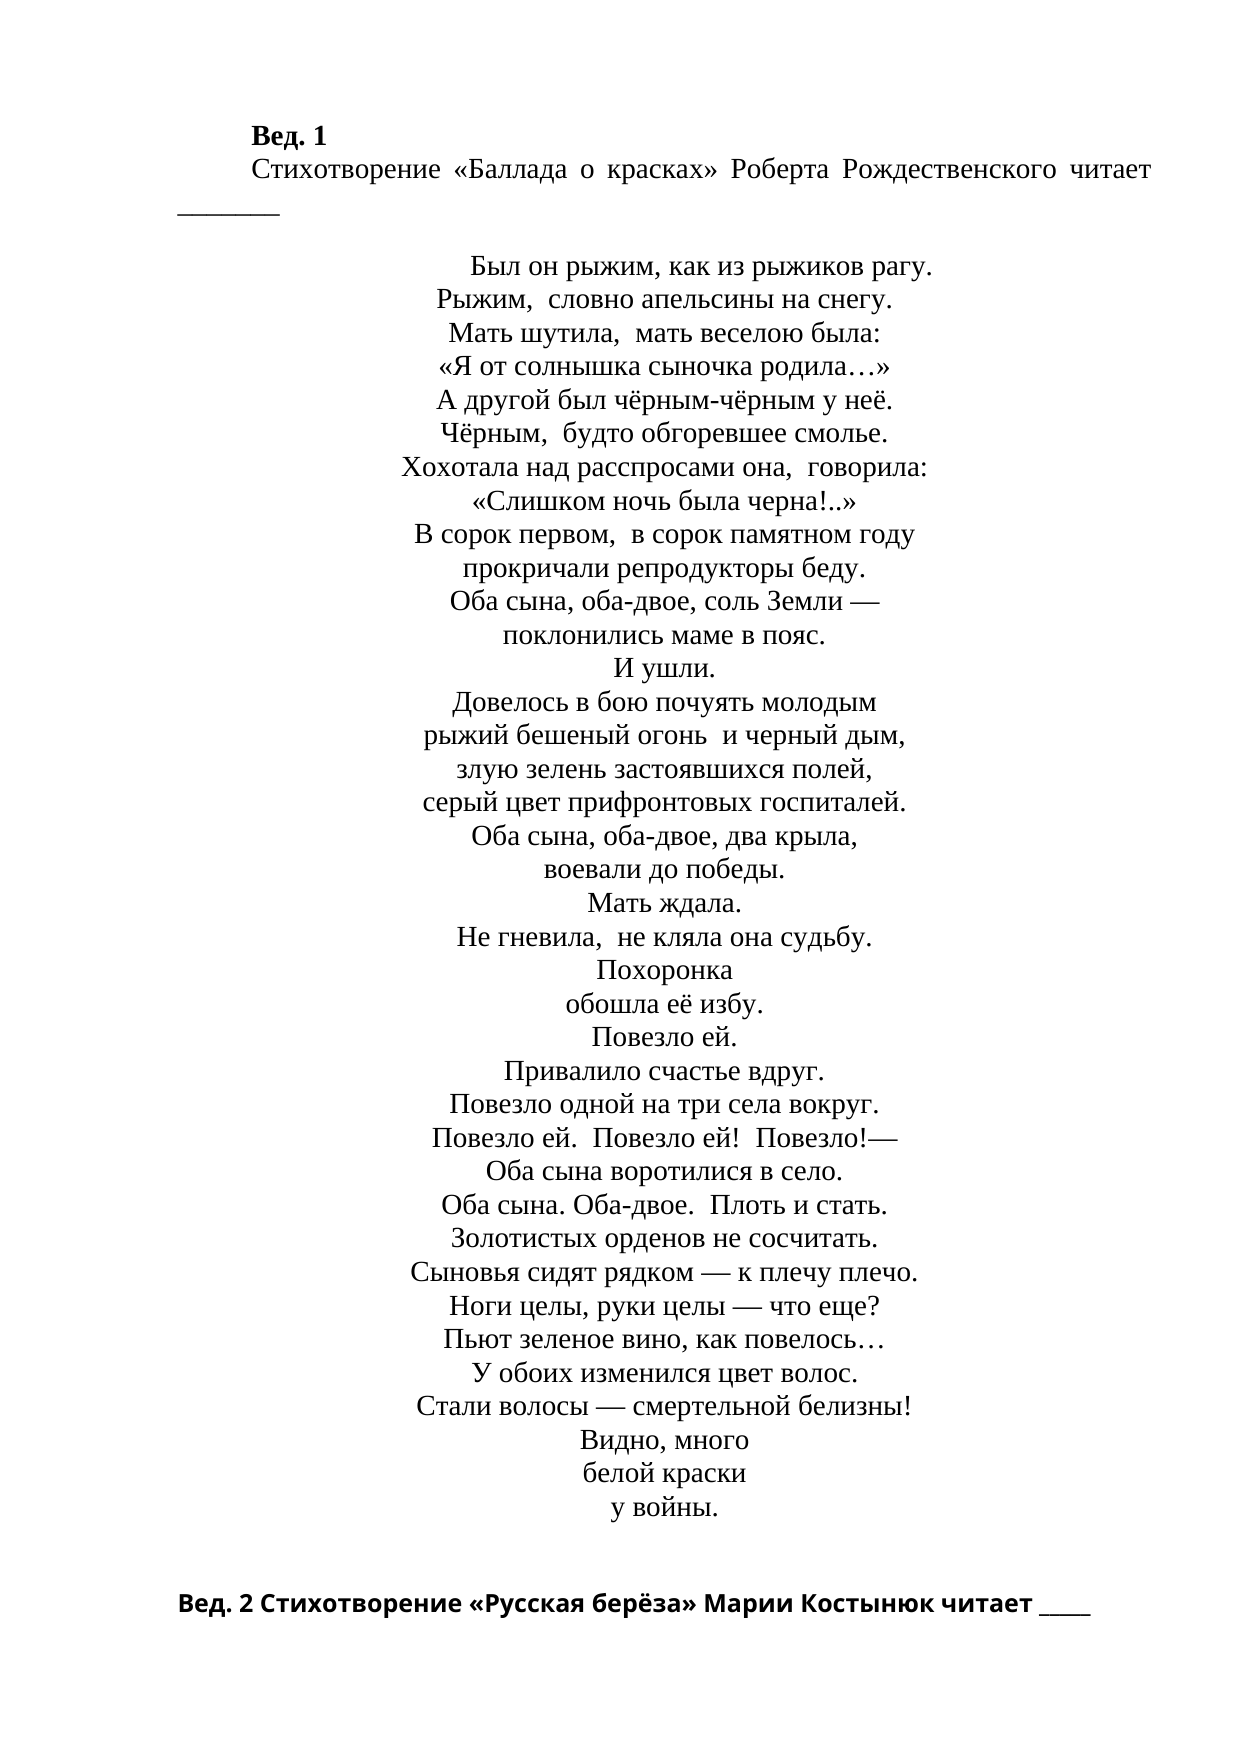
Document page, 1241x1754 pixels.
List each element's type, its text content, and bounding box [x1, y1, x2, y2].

text Был он рыжим, как из рыжиков рагу. Рыжим, словно апельсины на снегу. Мать шутила, мать веселою была: «Я от солнышка сыночка родила…» А другой был чёрным-чёрным у неё. Чёрным, будто обгоревшее смолье. Хохотала над расспросами она, говорила: «Слишком ночь была черна!..» В сорок первом, в сорок памятном году прокричали репродукторы беду. Оба сына, оба-двое, соль Земли — поклонились маме в пояс. И ушли. Довелось в бою почуять молодым рыжий бешеный огонь и черный дым, злую зелень застоявшихся полей, серый цвет прифронтовых госпиталей. Оба сына, оба-двое, два крыла, воевали до победы. Мать ждала. Не гневила, не кляла она судьбу. Похоронка обошла её избу. Повезло ей. Привалило счастье вдруг. Повезло одной на три села вокруг. Повезло ей. Повезло ей! Повезло!— Оба сына воротилися в село. Оба сына. Оба-двое. Плоть и стать. Золотистых орденов не сосчитать. Сыновья сидят рядком — к плечу плечо. Ноги целы, руки целы — что еще? Пьют зеленое вино, как повелось… У обоих изменился цвет волос. Стали волосы — смертельной белизны! Видно, много белой краски у войны. [177, 248, 1152, 1522]
text Вед. 2 Стихотворение «Русская берёза» Марии Костынюк читает _____ [177, 1585, 1152, 1619]
subtitle Вед. 1 [177, 118, 1152, 152]
subtitle Стихотворение «Баллада о красках» Роберта Рождественского читает _______ [177, 152, 1152, 219]
